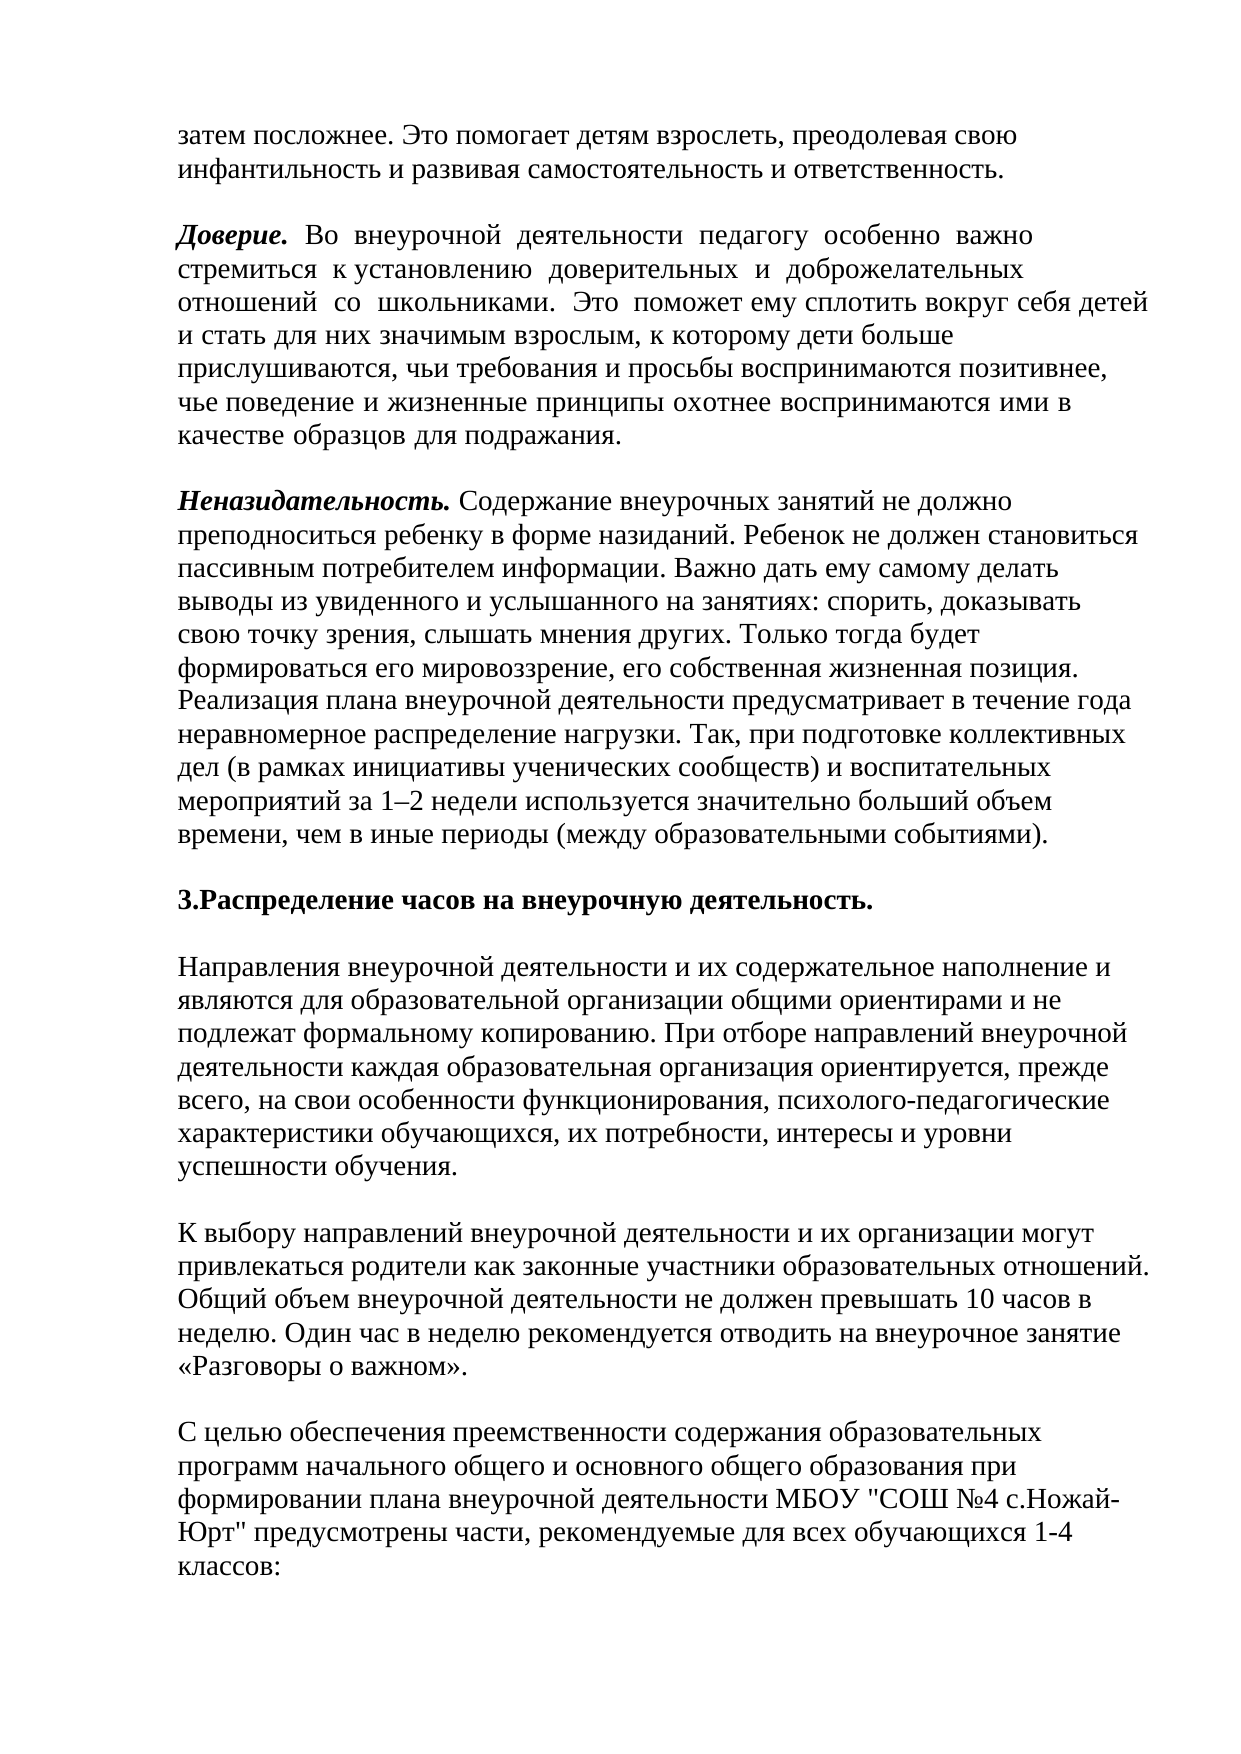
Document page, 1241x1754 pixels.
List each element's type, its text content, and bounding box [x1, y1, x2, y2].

text К выбору направлений внеурочной деятельности и их организации могут привлекаться родители как законные участники образовательных отношений. [177, 1216, 1151, 1282]
text 3.Распределение часов на внеурочную деятельность. [177, 883, 1151, 916]
text С целью обеспечения преемственности содержания образовательных программ начального общего и основного общего образования при формировании плана внеурочной деятельности МБОУ "СОШ №4 с.Ножай-Юрт" предусмотрены части, рекомендуемые для всех обучающихся 1-4 классов: [177, 1415, 1151, 1581]
text Неназидательность. Содержание внеурочных занятий не должно преподноситься ребенку в форме назиданий. Ребенок не должен становиться пассивным потребителем информации. Важно дать ему самому делать выводы из увиденного и услышанного на занятиях: спорить, доказывать свою точку зрения, слышать мнения других. Только тогда будет формироваться его мировоззрение, его собственная жизненная позиция. [177, 484, 1151, 683]
text Реализация плана внеурочной деятельности предусматривает в течение года неравномерное распределение нагрузки. Так, при подготовке коллективных дел (в рамках инициативы ученических сообществ) и воспитательных мероприятий за 1–2 недели используется значительно больший объем времени, чем в иные периоды (между образовательными событиями). [177, 683, 1151, 849]
text Доверие. Во внеурочной деятельности педагогу особенно важно стремиться к установлению доверительных и доброжелательных отношений со школьниками. Это поможет ему сплотить вокруг себя детей и стать для них значимым взрослым, к которому дети больше прислушиваются, чьи требования и просьбы воспринимаются позитивнее, чье поведение и жизненные принципы охотнее воспринимаются ими в качестве образцов для подражания. [177, 218, 1151, 451]
text Направления внеурочной деятельности и их содержательное наполнение и являются для образовательной организации общими ориентирами и не подлежат формальному копированию. При отборе направлений внеурочной деятельности каждая образовательная организация ориентируется, прежде всего, на свои особенности функционирования, психолого-педагогические характеристики обучающихся, их потребности, интересы и уровни успешности обучения. [177, 949, 1151, 1182]
text Общий объем внеурочной деятельности не должен превышать 10 часов в неделю. Один час в неделю рекомендуется отводить на внеурочное занятие «Разговоры о важном». [177, 1282, 1151, 1382]
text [177, 118, 1158, 184]
